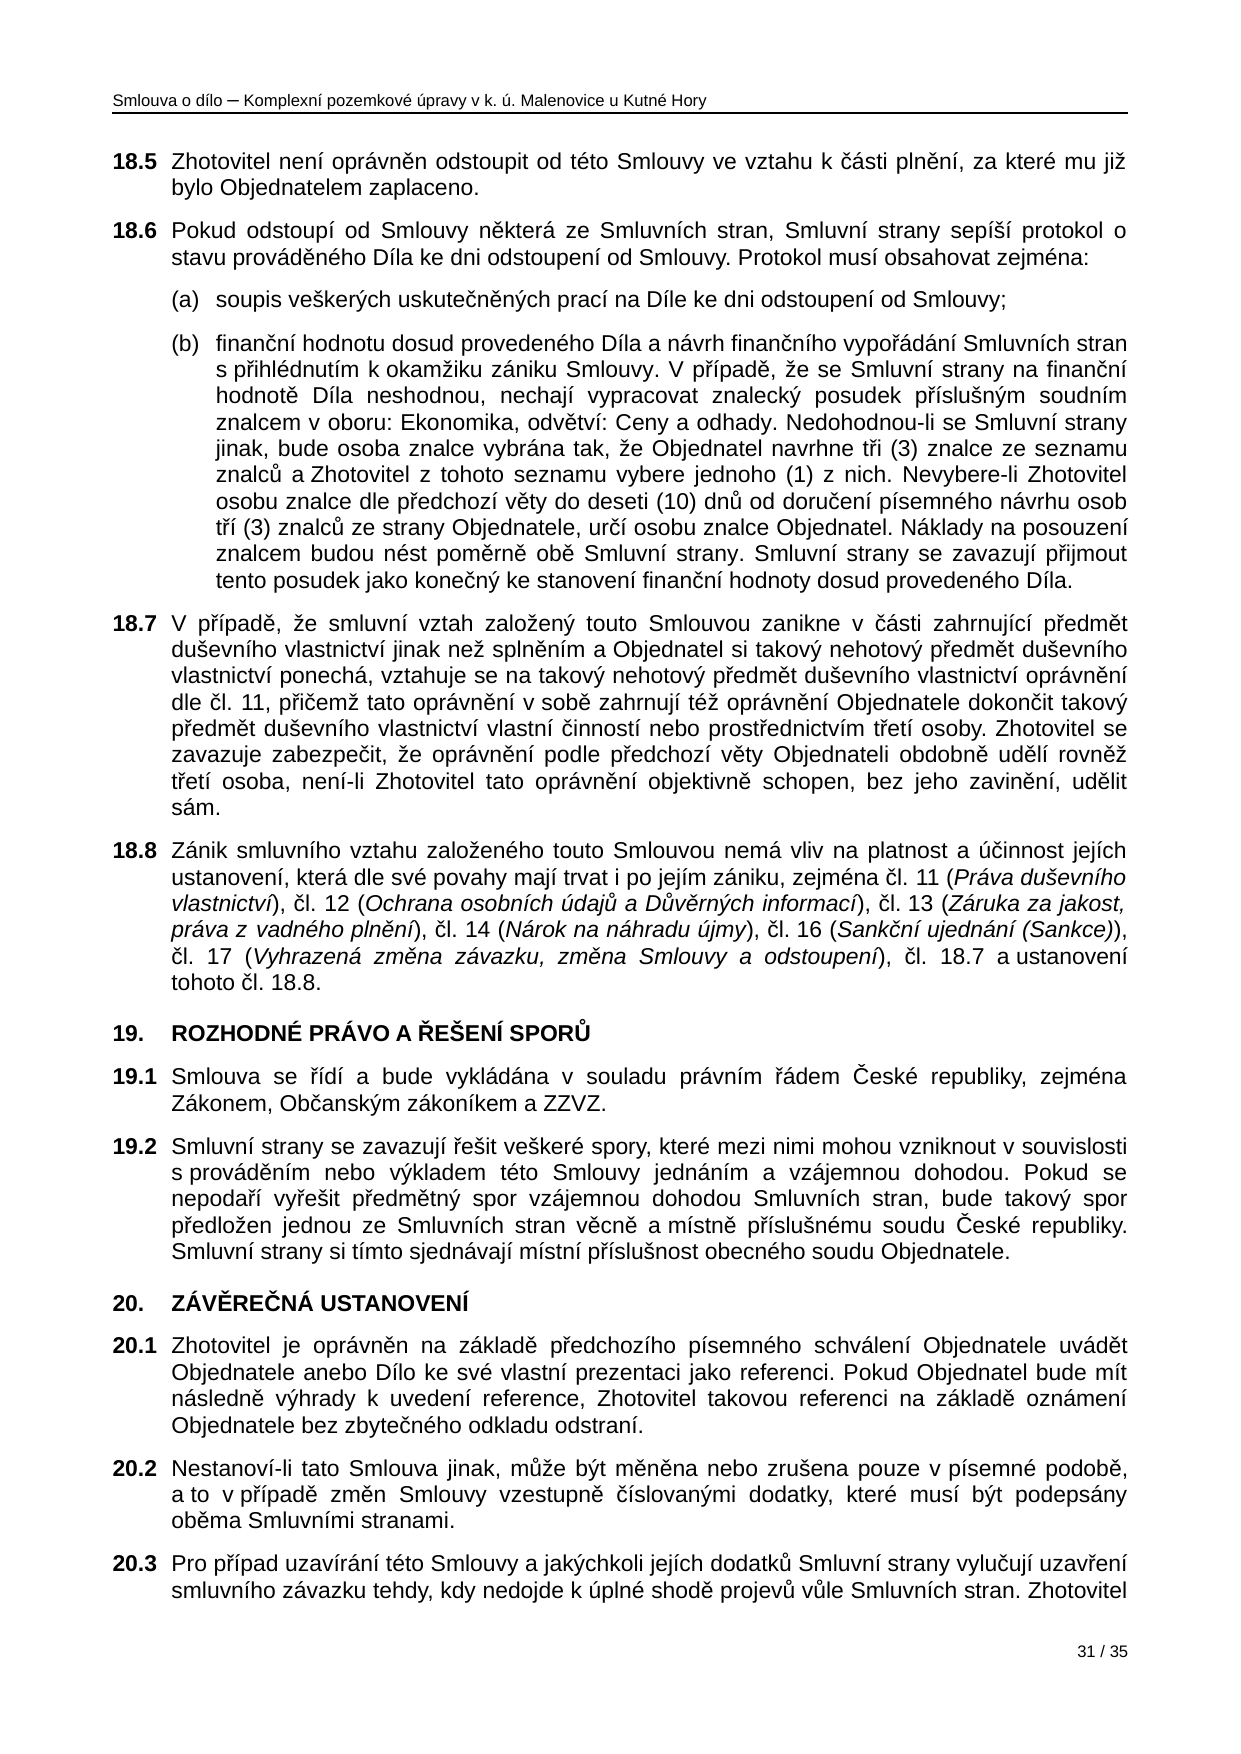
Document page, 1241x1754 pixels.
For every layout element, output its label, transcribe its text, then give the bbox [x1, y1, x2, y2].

text Závěrečná ustanovení [112, 1289, 1128, 1316]
text Smlouva se řídí a bude vykládána v souladu právním řádem České republiky, zejména Zákonem, Občanským zákoníkem a ZZVZ. [112, 1063, 1128, 1116]
text Rozhodné právo a řešení sporů [112, 1020, 1128, 1047]
text Zhotovitel je oprávněn na základě předchozího písemného schválení Objednatele uvádět Objednatele anebo Dílo ke své vlastní prezentaci jako referenci. Pokud Objednatel bude mít následně výhrady k uvedení reference, Zhotovitel takovou referenci na základě oznámení Objednatele bez zbytečného odkladu odstraní. [112, 1332, 1128, 1438]
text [112, 1550, 1128, 1603]
text Zhotovitel není oprávněn odstoupit od této Smlouvy ve vztahu k části plnění, za které mu již bylo Objednatelem zaplaceno. [112, 148, 1128, 200]
list soupis veškerých uskutečněných prací na Díle ke dni odstoupení od Smlouvy; [171, 286, 1128, 313]
list finanční hodnotu dosud provedeného Díla a návrh finančního vypořádání Smluvních stran s přihlédnutím k okamžiku zániku Smlouvy. V případě, že se Smluvní strany na finanční hodnotě Díla neshodnou, nechají vypracovat znalecký posudek příslušným soudním znalcem v oboru: Ekonomika, odvětví: Ceny a odhady. Nedohodnou-li se Smluvní strany jinak, bude osoba znalce vybrána tak, že Objednatel navrhne tři (3) znalce ze seznamu znalců a Zhotovitel z tohoto seznamu vybere jednoho (1) z nich. Nevybere-li Zhotovitel osobu znalce dle předchozí věty do deseti (10) dnů od doručení písemného návrhu osob tří (3) znalců ze strany Objednatele, určí osobu znalce Objednatel. Náklady na posouzení znalcem budou nést poměrně obě Smluvní strany. Smluvní strany se zavazují přijmout tento posudek jako konečný ke stanovení finanční hodnoty dosud provedeného Díla. [171, 329, 1128, 593]
text V případě, že smluvní vztah založený touto Smlouvou zanikne v části zahrnující předmět duševního vlastnictví jinak než splněním a Objednatel si takový nehotový předmět duševního vlastnictví ponechá, vztahuje se na takový nehotový předmět duševního vlastnictví oprávnění dle čl. 11, přičemž tato oprávnění v sobě zahrnují též oprávnění Objednatele dokončit takový předmět duševního vlastnictví vlastní činností nebo prostřednictvím třetí osoby. Zhotovitel se zavazuje zabezpečit, že oprávnění podle předchozí věty Objednateli obdobně udělí rovněž třetí osoba, není-li Zhotovitel tato oprávnění objektivně schopen, bez jeho zavinění, udělit sám. [112, 610, 1128, 821]
text Zánik smluvního vztahu založeného touto Smlouvou nemá vliv na platnost a účinnost jejích ustanovení, která dle své povahy mají trvat i po jejím zániku, zejména čl. 11 (Práva duševního vlastnictví), čl. 12 (Ochrana osobních údajů a Důvěrných informací), čl. 13 (Záruka za jakost, práva z vadného plnění), čl. 14 (Nárok na náhradu újmy), čl. 16 (Sankční ujednání (Sankce)), čl. 17 (Vyhrazená změna závazku, změna Smlouvy a odstoupení), čl. 18.7 a ustanovení tohoto čl. 18.8. [112, 837, 1128, 995]
text Nestanoví-li tato Smlouva jinak, může být měněna nebo zrušena pouze v písemné podobě, a to v případě změn Smlouvy vzestupně číslovanými dodatky, které musí být podepsány oběma Smluvními stranami. [112, 1454, 1128, 1534]
text Smluvní strany se zavazují řešit veškeré spory, které mezi nimi mohou vzniknout v souvislosti s prováděním nebo výkladem této Smlouvy jednáním a vzájemnou dohodou. Pokud se nepodaří vyřešit předmětný spor vzájemnou dohodou Smluvních stran, bude takový spor předložen jednou ze Smluvních stran věcně a místně příslušnému soudu České republiky. Smluvní strany si tímto sjednávají místní příslušnost obecného soudu Objednatele. [112, 1133, 1128, 1264]
text Pokud odstoupí od Smlouvy některá ze Smluvních stran, Smluvní strany sepíší protokol o stavu prováděného Díla ke dni odstoupení od Smlouvy. Protokol musí obsahovat zejména: [112, 217, 1128, 270]
